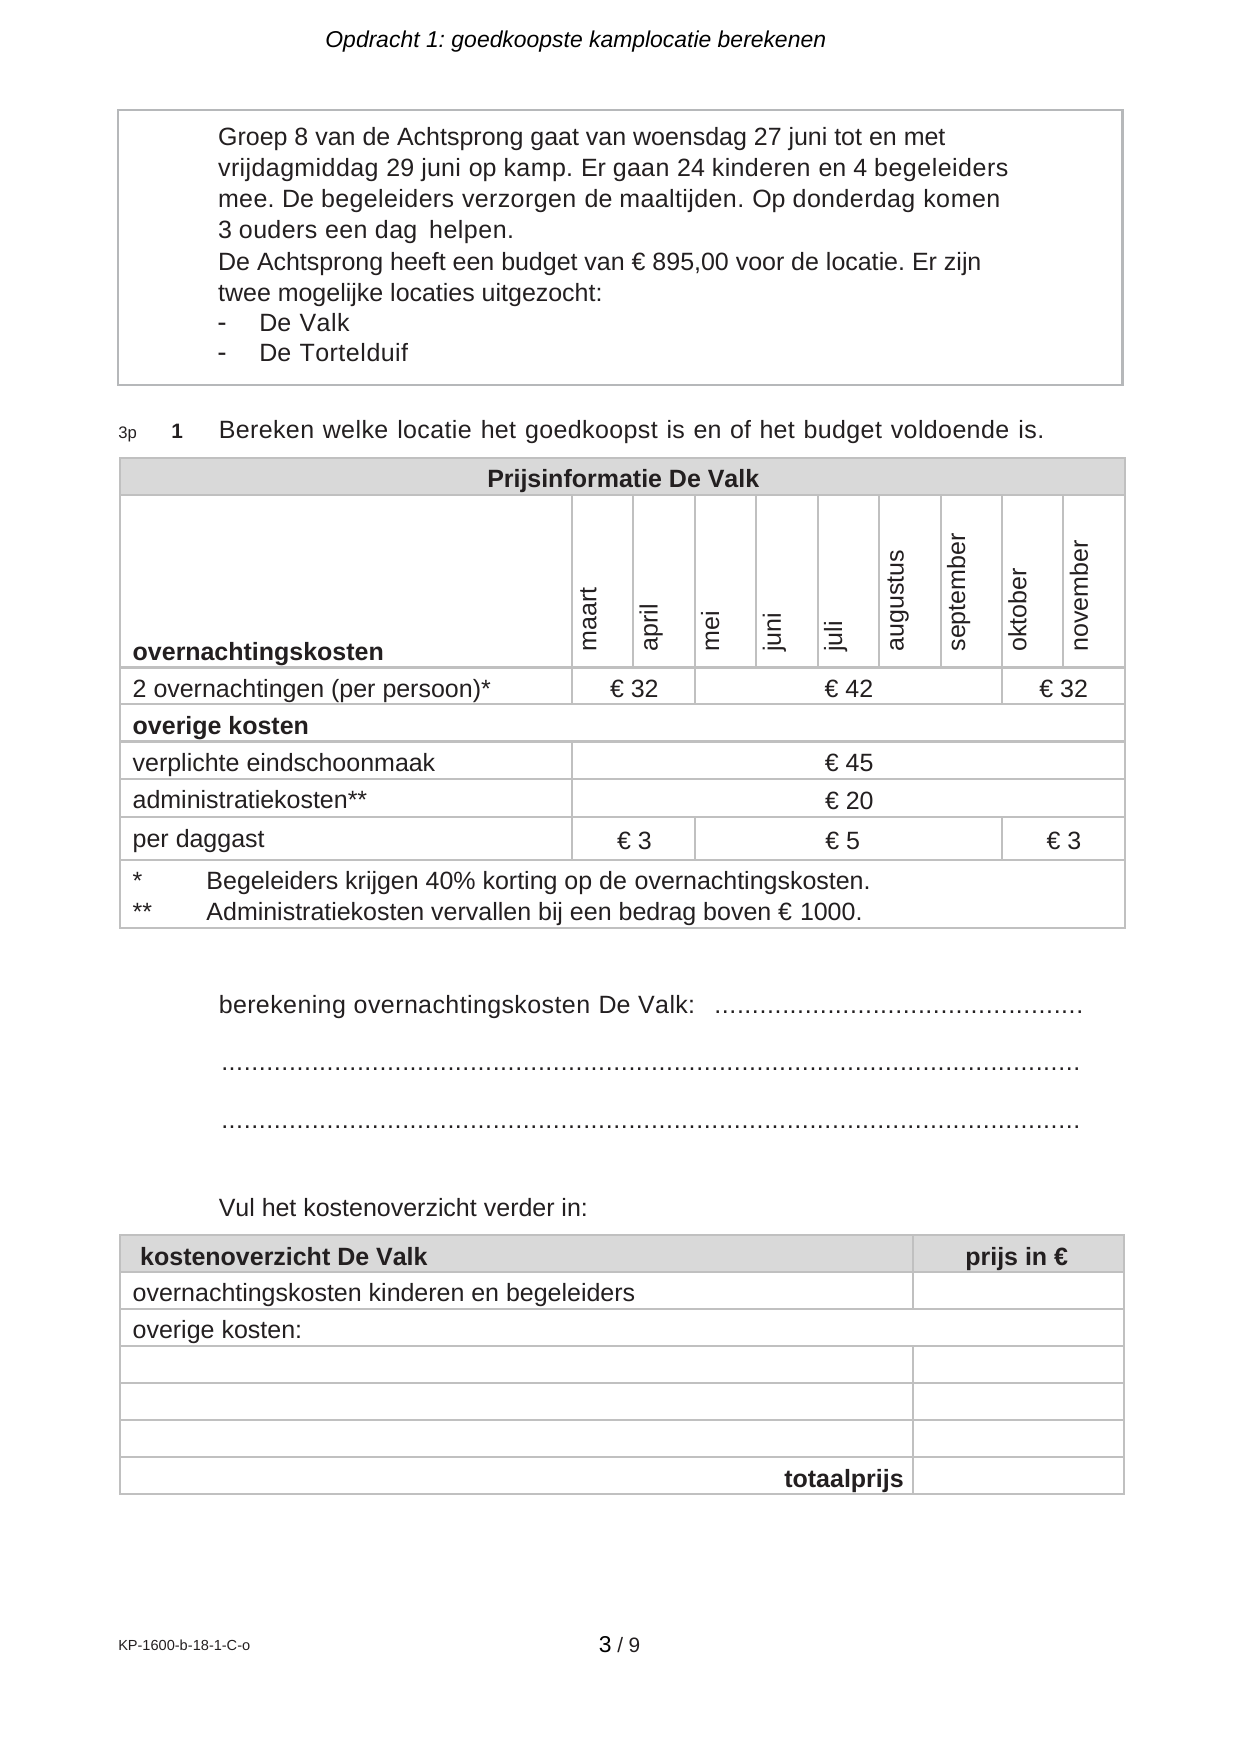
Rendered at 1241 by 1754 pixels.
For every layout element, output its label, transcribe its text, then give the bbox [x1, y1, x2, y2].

table_cell € 42 [696, 669, 1001, 703]
table_cell april [634, 496, 694, 666]
table_cell maart [573, 496, 632, 666]
text 3p 1 Bereken welke locatie het goedkoopst is en of het budget voldoende is. [118, 415, 1140, 444]
table_cell overige kosten: [121, 1310, 1123, 1345]
table_cell € 3 [1003, 818, 1124, 859]
table_header Prijsinformatie De Valk [121, 459, 1124, 494]
table_cell [121, 1347, 912, 1382]
table_cell [121, 1421, 912, 1456]
table_cell € 32 [1003, 669, 1124, 703]
table_cell overnachtingskosten kinderen en begeleiders [121, 1273, 912, 1308]
table_cell [914, 1273, 1123, 1308]
text berekening overnachtingskosten De Valk: ................................................. [218, 990, 1140, 1018]
table_cell [914, 1347, 1123, 1382]
table_cell overige kosten [121, 705, 1124, 740]
table_cell september [942, 496, 1001, 666]
table_cell juni [757, 496, 817, 666]
text Vul het kostenoverzicht verder in: [218, 1193, 1140, 1221]
table_cell € 32 [573, 669, 694, 703]
table_header prijs in € [914, 1236, 1123, 1271]
table_cell € 3 [573, 818, 694, 859]
table_cell administratiekosten** [121, 780, 571, 816]
table_cell overnachtingskosten [121, 496, 571, 666]
table_cell * Begeleiders krijgen 40% korting op de overnachtingskosten. ** Administratiekosten vervallen bij een bedrag boven € 1000. [121, 861, 1124, 927]
table_cell oktober [1003, 496, 1062, 666]
table_cell [121, 1384, 912, 1419]
table_cell 2 overnachtingen (per persoon)* [121, 669, 571, 703]
table_cell juli [819, 496, 878, 666]
table_cell per daggast [121, 818, 571, 859]
table_cell [914, 1421, 1123, 1456]
text .................................................................................................................. [221, 1047, 1140, 1076]
table_cell mei [696, 496, 755, 666]
table_cell november [1064, 496, 1124, 666]
table_cell augustus [880, 496, 940, 666]
table_cell € 20 [573, 780, 1124, 816]
table_cell totaalprijs [121, 1458, 912, 1493]
table_cell verplichte eindschoonmaak [121, 743, 571, 777]
table_cell [914, 1458, 1123, 1493]
table_header kostenoverzicht De Valk [121, 1236, 912, 1271]
text .................................................................................................................. [221, 1105, 1140, 1133]
table_cell € 5 [696, 818, 1001, 859]
table_cell € 45 [573, 743, 1124, 777]
table_cell [914, 1384, 1123, 1419]
